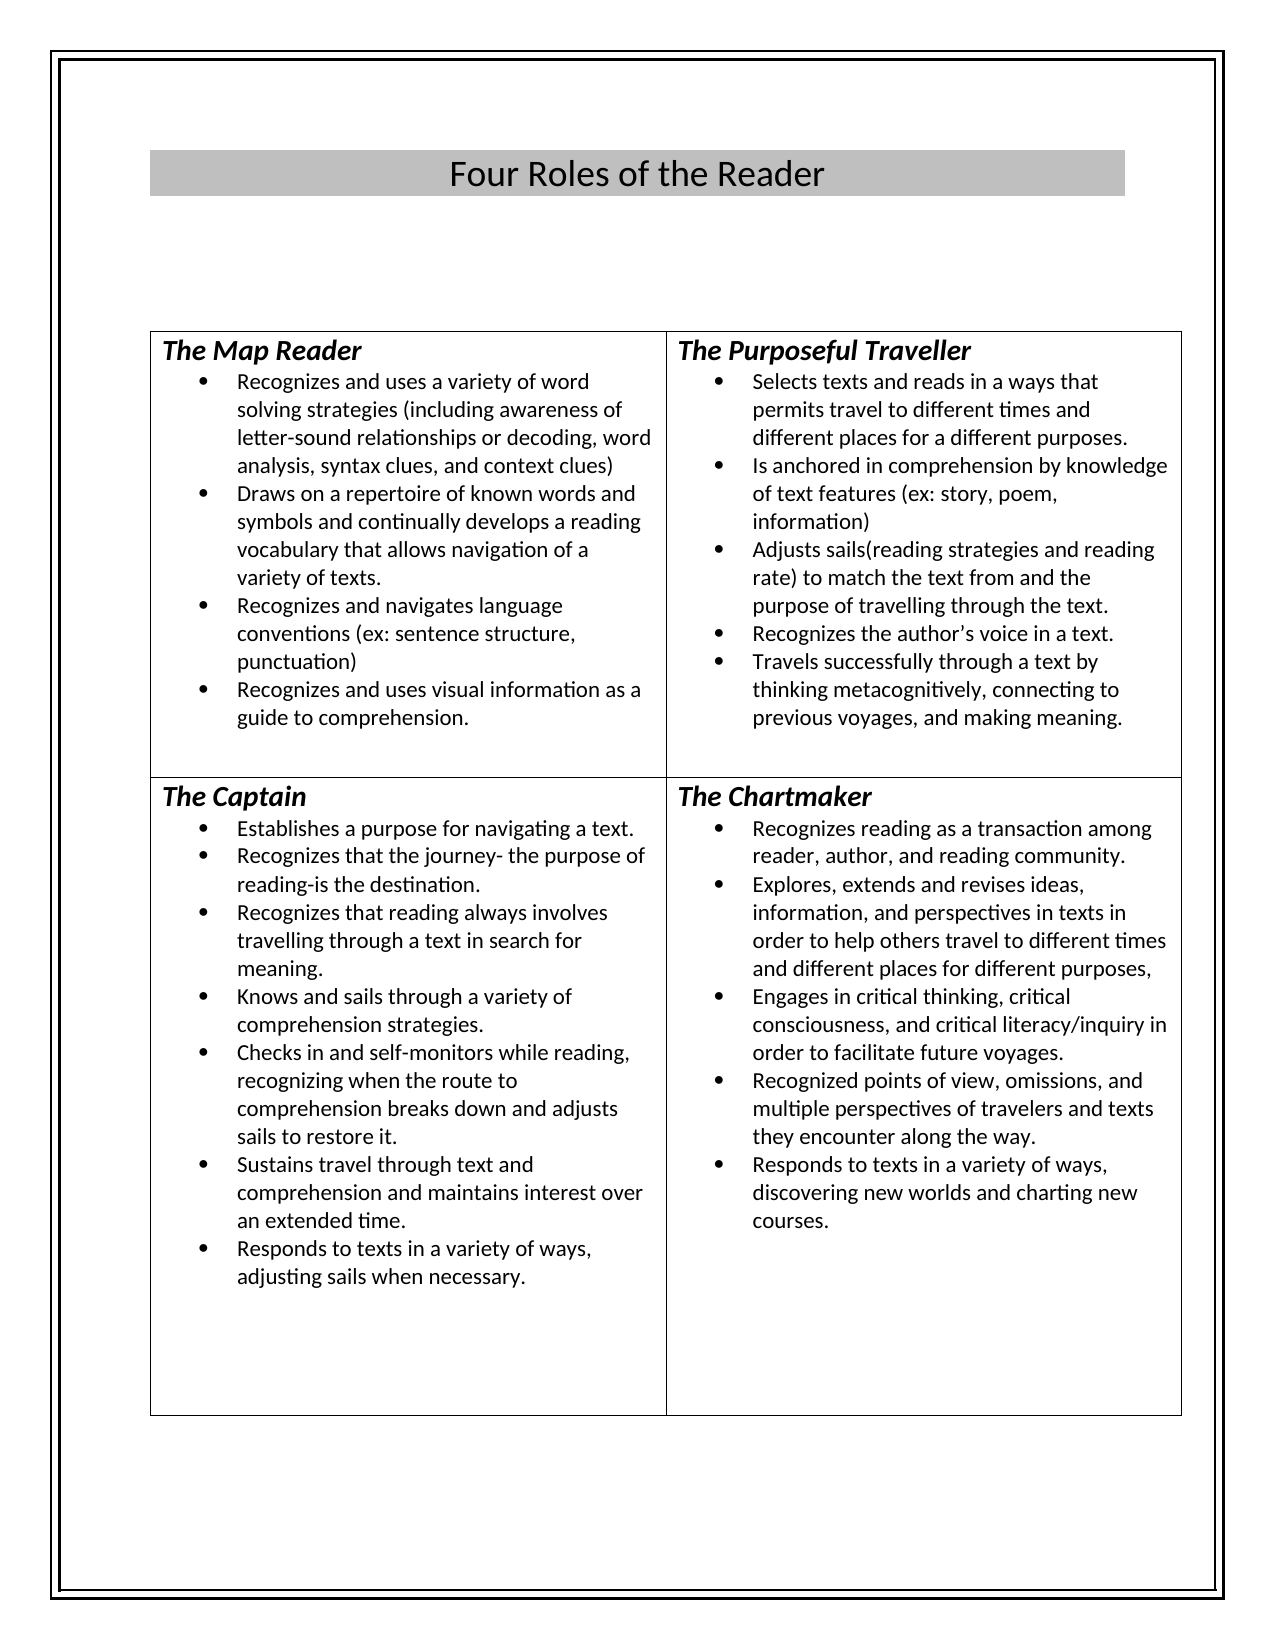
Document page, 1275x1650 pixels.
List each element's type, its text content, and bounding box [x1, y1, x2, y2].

text Four Roles of the Reader [150, 150, 1125, 196]
table_cell The Captain Establishes a purpose for navigating a text. Recognizes that the journey- the purpose of reading-is the destination. Recognizes that reading always involves travelling through a text in search for meaning. Knows and sails through a variety of comprehension strategies. Checks in and self-monitors while reading, recognizing when the route to comprehension breaks down and adjusts sails to restore it. Sustains travel through text and comprehension and maintains interest over an extended time. Responds to texts in a variety of ways, adjusting sails when necessary. [151, 778, 666, 1415]
table_cell The Chartmaker Recognizes reading as a transaction among reader, author, and reading community. Explores, extends and revises ideas, information, and perspectives in texts in order to help others travel to different times and different places for different purposes, Engages in critical thinking, critical consciousness, and critical literacy/inquiry in order to facilitate future voyages. Recognized points of view, omissions, and multiple perspectives of travelers and texts they encounter along the way. Responds to texts in a variety of ways, discovering new worlds and charting new courses. [667, 778, 1181, 1415]
table_header The Map Reader Recognizes and uses a variety of word solving strategies (including awareness of letter-sound relationships or decoding, word analysis, syntax clues, and context clues) Draws on a repertoire of known words and symbols and continually develops a reading vocabulary that allows navigation of a variety of texts. Recognizes and navigates language conventions (ex: sentence structure, punctuation) Recognizes and uses visual information as a guide to comprehension. [151, 332, 666, 777]
table_header The Purposeful Traveller Selects texts and reads in a ways that permits travel to different times and different places for a different purposes. Is anchored in comprehension by knowledge of text features (ex: story, poem, information) Adjusts sails(reading strategies and reading rate) to match the text from and the purpose of travelling through the text. Recognizes the author’s voice in a text. Travels successfully through a text by thinking metacognitively, connecting to previous voyages, and making meaning. [667, 332, 1181, 777]
